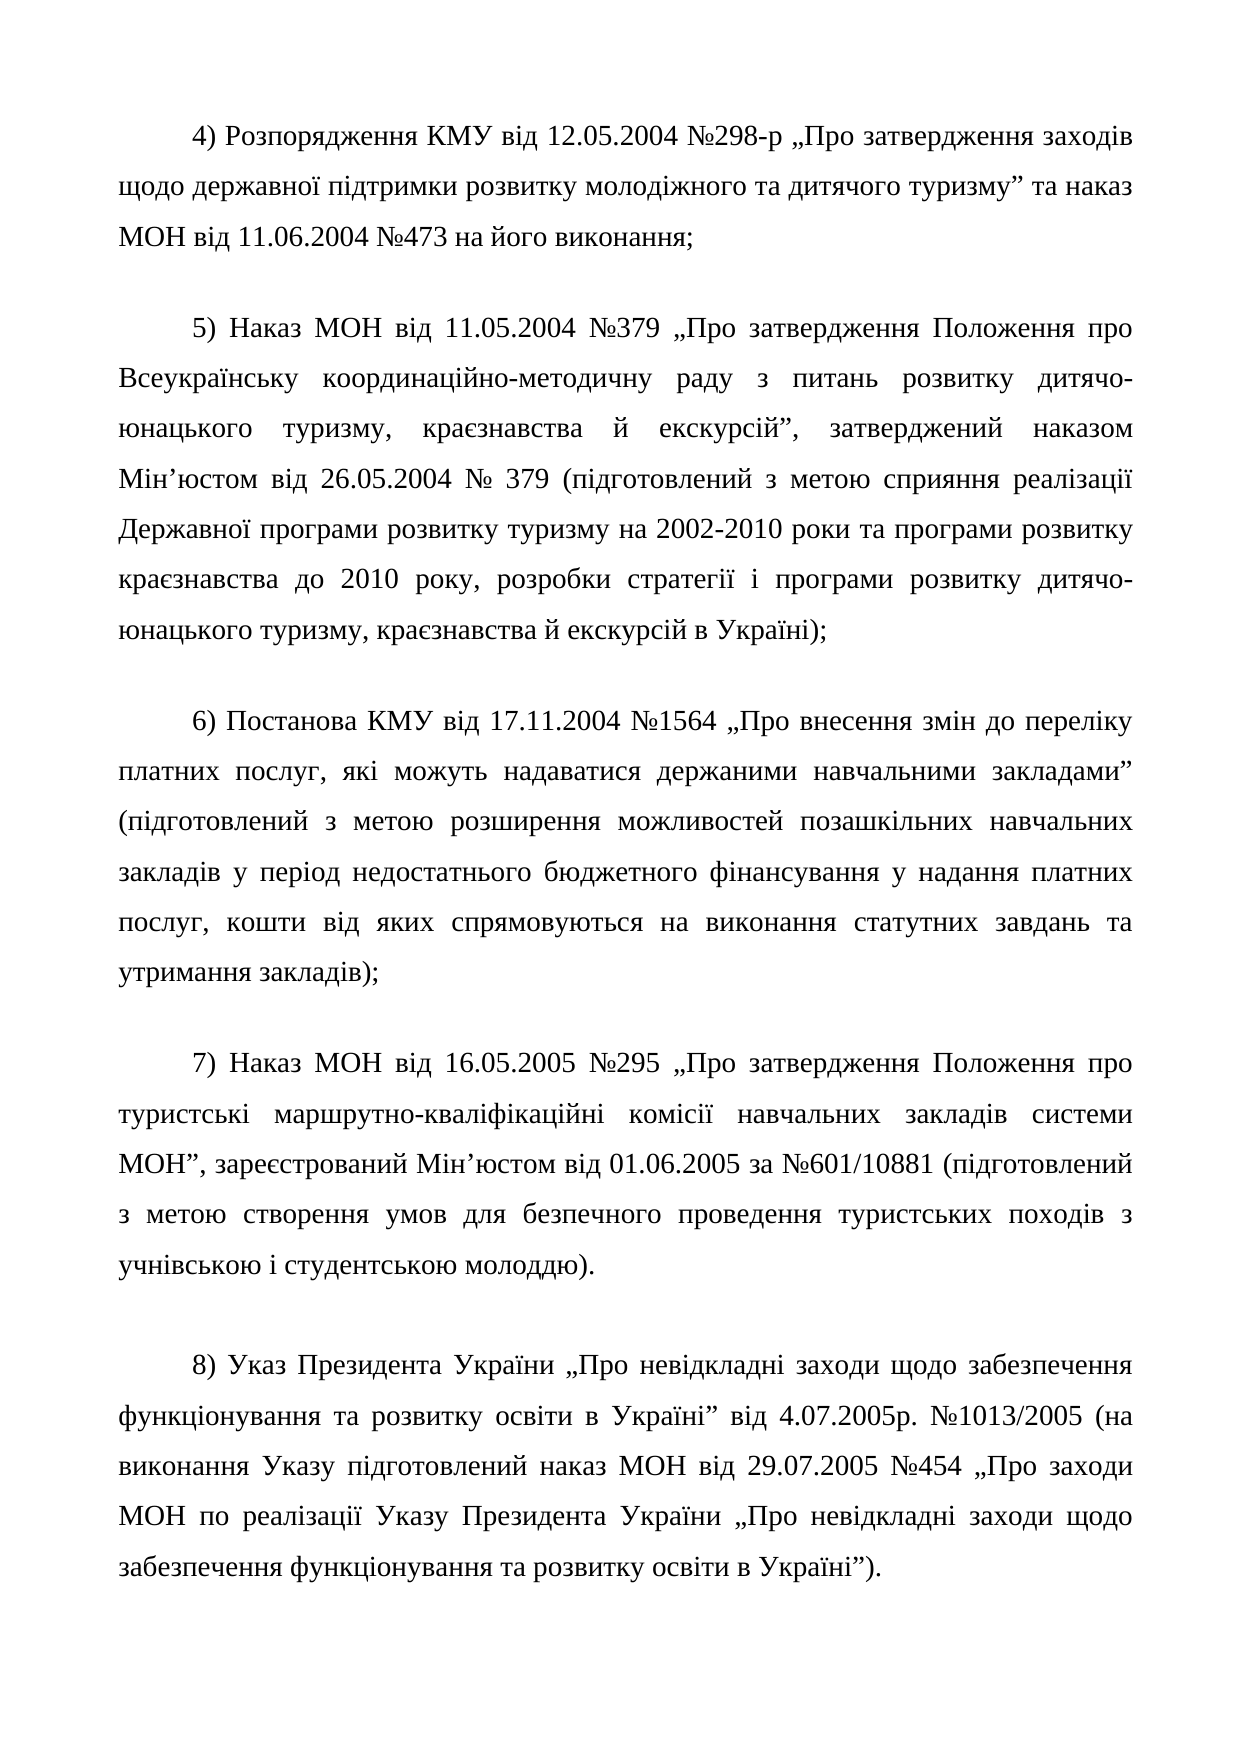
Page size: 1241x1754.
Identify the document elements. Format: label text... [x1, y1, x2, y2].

text 4) Розпорядження КМУ від 12.05.2004 №298-р „Про затвердження заходів щодо державної підтримки розвитку молодіжного та дитячого туризму” та наказ МОН від 11.06.2004 №473 на його виконання; [118, 118, 1134, 252]
text 8) Указ Президента України „Про невідкладні заходи щодо забезпечення функціонування та розвитку освіти в Україні” від 4.07.2005р. №1013/2005 (на виконання Указу підготовлений наказ МОН від 29.07.2005 №454 „Про заходи МОН по реалізації Указу Президента України „Про невідкладні заходи щодо забезпечення функціонування та розвитку освіти в Україні”). [118, 1347, 1134, 1582]
text 6) Постанова КМУ від 17.11.2004 №1564 „Про внесення змін до переліку платних послуг, які можуть надаватися держаними навчальними закладами” (підготовлений з метою розширення можливостей позашкільних навчальних закладів у період недостатнього бюджетного фінансування у надання платних послуг, кошти від яких спрямовуються на виконання статутних завдань та утримання закладів); [118, 703, 1134, 988]
text 7) Наказ МОН від 16.05.2005 №295 „Про затвердження Положення про туристські маршрутно-кваліфікаційні комісії навчальних закладів системи МОН”, зареєстрований Мін’юстом від 01.06.2005 за №601/10881 (підготовлений з метою створення умов для безпечного проведення туристських походів з учнівською і студентською молоддю). [118, 1046, 1134, 1280]
text 5) Наказ МОН від 11.05.2004 №379 „Про затвердження Положення про Всеукраїнську координаційно-методичну раду з питань розвитку дитячо-юнацького туризму, краєзнавства й екскурсій”, затверджений наказом Мін’юстом від 26.05.2004 № 379 (підготовлений з метою сприяння реалізації Державної програми розвитку туризму на 2002-2010 роки та програми розвитку краєзнавства до 2010 року, розробки стратегії і програми розвитку дитячо-юнацького туризму, краєзнавства й екскурсій в Україні); [118, 310, 1134, 645]
